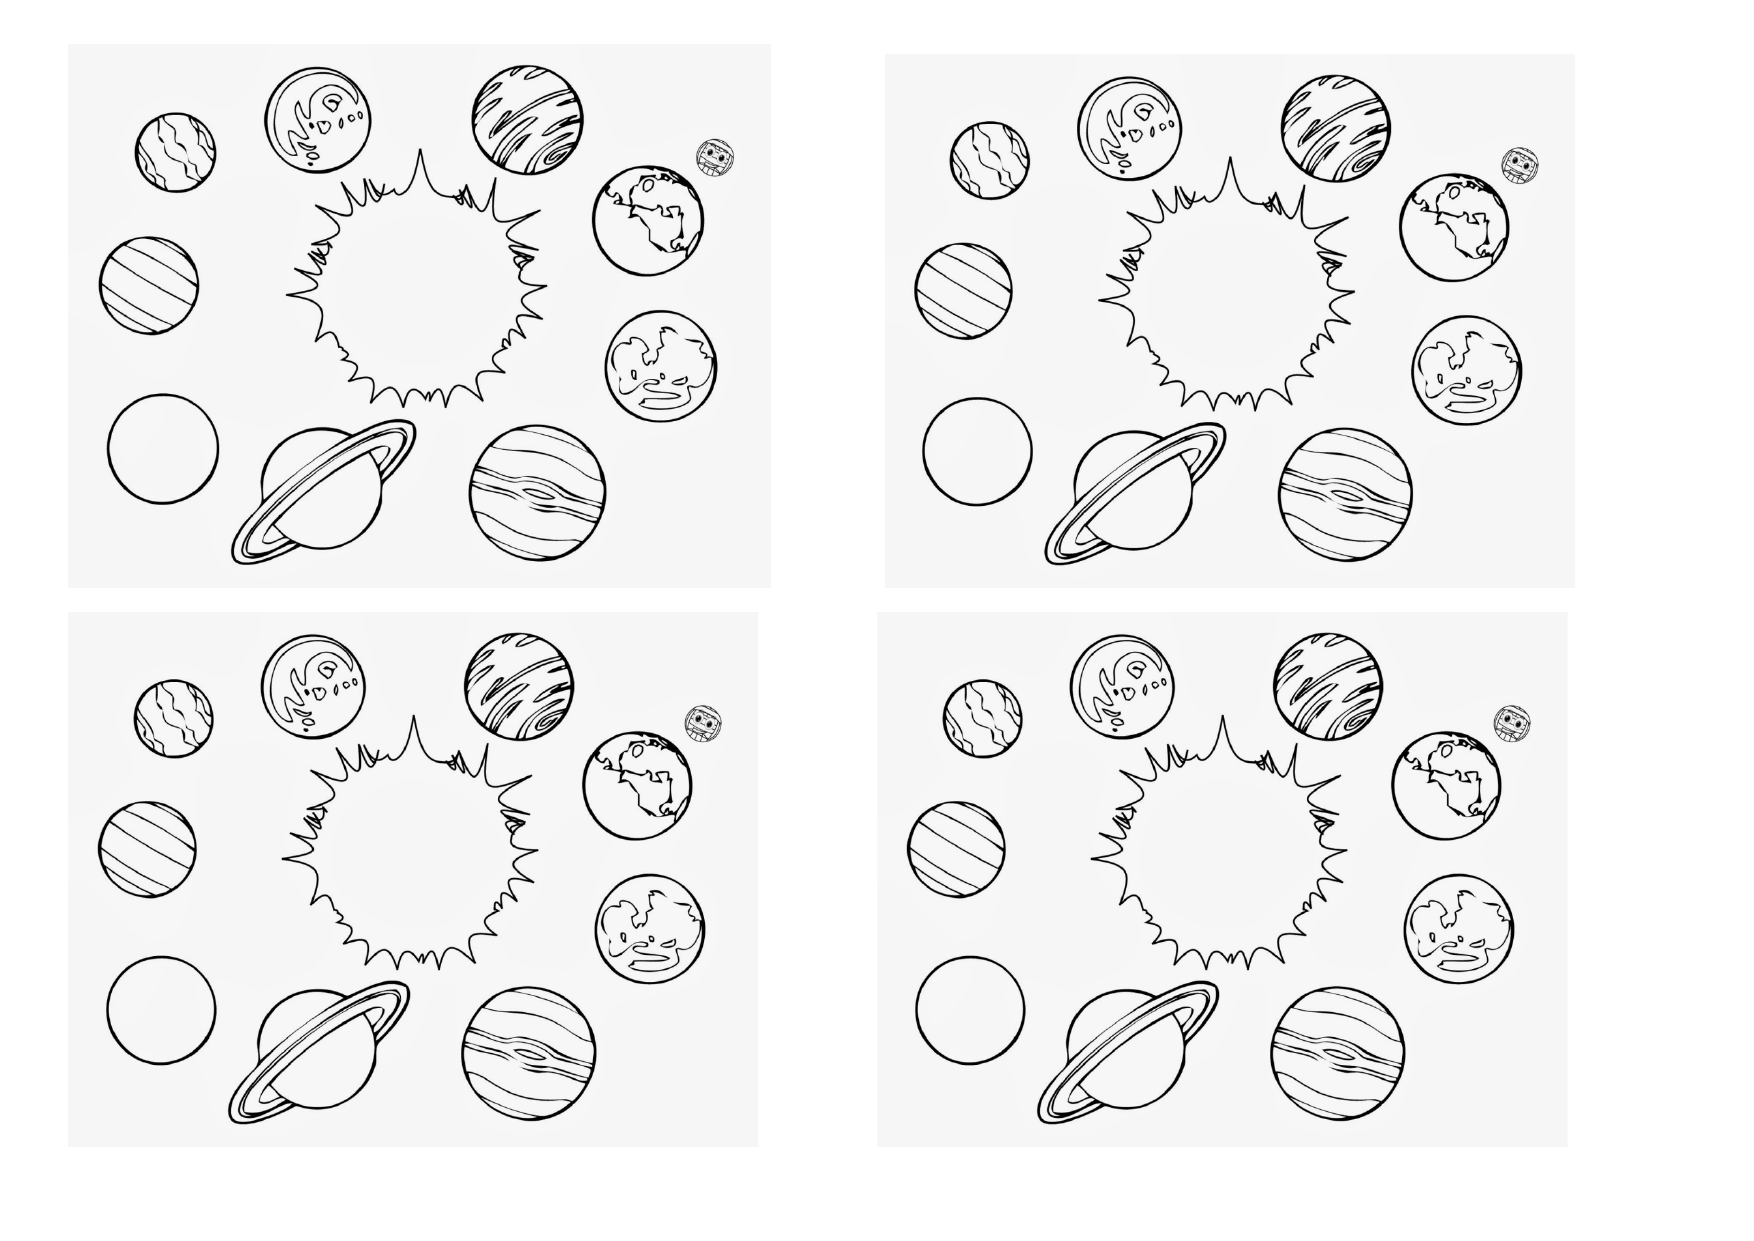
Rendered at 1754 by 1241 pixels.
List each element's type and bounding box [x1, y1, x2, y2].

picture [68, 44, 772, 588]
picture [68, 612, 759, 1147]
picture [877, 612, 1568, 1147]
picture [885, 54, 1576, 588]
